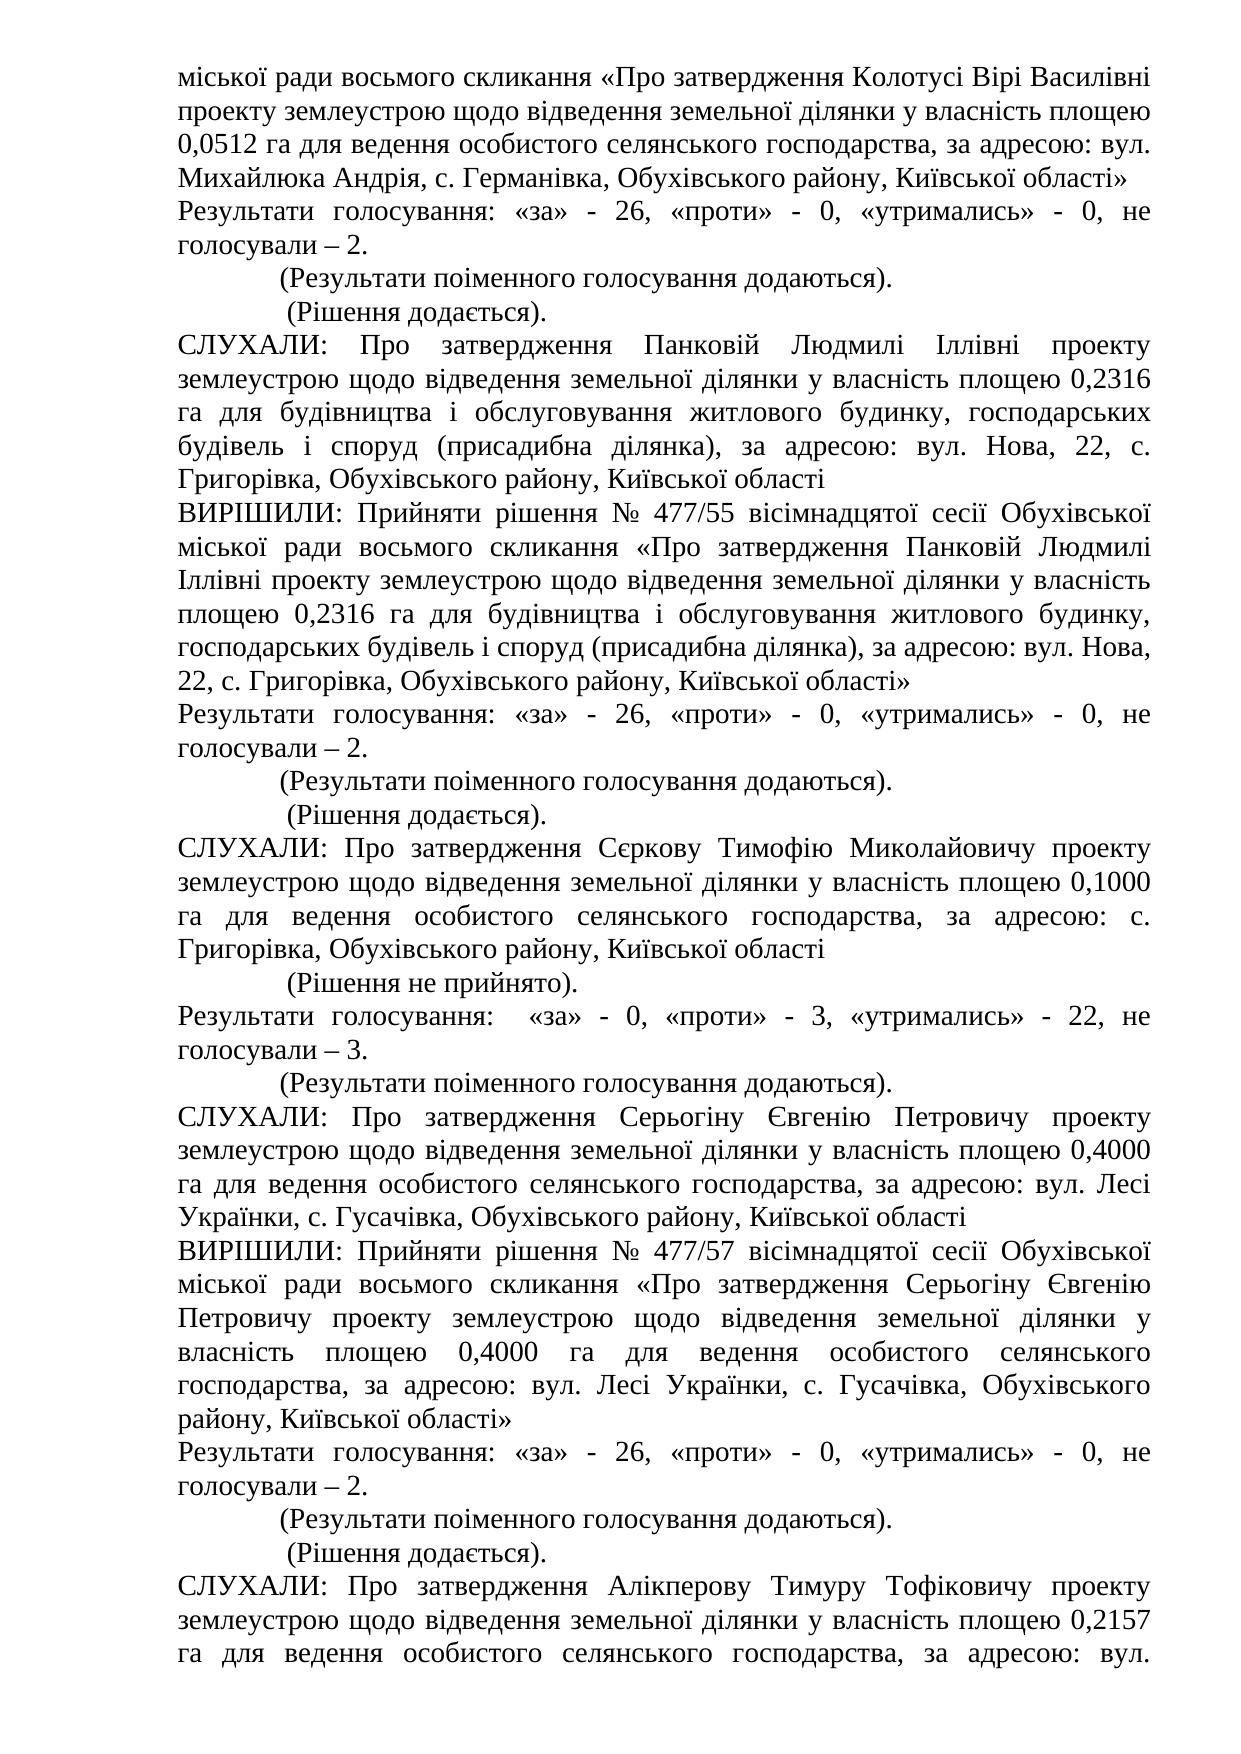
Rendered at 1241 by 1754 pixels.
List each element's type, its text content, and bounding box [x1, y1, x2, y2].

text СЛУХАЛИ: Про затвердження Панковій Людмилі Іллівні проекту землеустрою щодо відведення земельної ділянки у власність площею 0,2316 га для будівництва і обслуговування житлового будинку, господарських будівель і споруд (присадибна ділянка), за адресою: вул. Нова, 22, с. Григорівка, Обухівського району, Київської області [177, 327, 1152, 495]
subtitle (Результати поіменного голосування додаються). [177, 260, 1152, 294]
subtitle (Результати поіменного голосування додаються). [177, 1065, 1152, 1099]
text СЛУХАЛИ: Про затвердження Сєркову Тимофію Миколайовичу проекту землеустрою щодо відведення земельної ділянки у власність площею 0,1000 га для ведення особистого селянського господарства, за адресою: с. Григорівка, Обухівського району, Київської області [177, 831, 1152, 965]
subtitle Результати голосування: «за» - 26, «проти» - 0, «утримались» - 0, не голосували – 2. [177, 193, 1152, 260]
subtitle (Рішення не прийнято). [177, 965, 1152, 998]
subtitle (Рішення додається). [177, 797, 1152, 831]
text ВИРІШИЛИ: Прийняти рішення № 477/55 вісімнадцятої сесії Обухівської міської ради восьмого скликання «Про затвердження Панковій Людмилі Іллівні проекту землеустрою щодо відведення земельної ділянки у власність площею 0,2316 га для будівництва і обслуговування житлового будинку, господарських будівель і споруд (присадибна ділянка), за адресою: вул. Нова, 22, с. Григорівка, Обухівського району, Київської області» [177, 495, 1152, 696]
text ВИРІШИЛИ: Прийняти рішення № 477/57 вісімнадцятої сесії Обухівської міської ради восьмого скликання «Про затвердження Серьогіну Євгенію Петровичу проекту землеустрою щодо відведення земельної ділянки у власність площею 0,4000 га для ведення особистого селянського господарства, за адресою: вул. Лесі Українки, с. Гусачівка, Обухівського району, Київської області» [177, 1233, 1152, 1434]
subtitle (Результати поіменного голосування додаються). [177, 1501, 1152, 1535]
subtitle (Результати поіменного голосування додаються). [177, 763, 1152, 797]
subtitle Результати голосування: «за» - 0, «проти» - 3, «утримались» - 22, не голосували – 3. [177, 998, 1152, 1065]
text СЛУХАЛИ: Про затвердження Серьогіну Євгенію Петровичу проекту землеустрою щодо відведення земельної ділянки у власність площею 0,4000 га для ведення особистого селянського господарства, за адресою: вул. Лесі Українки, с. Гусачівка, Обухівського району, Київської області [177, 1099, 1152, 1233]
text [177, 59, 1152, 193]
subtitle Результати голосування: «за» - 26, «проти» - 0, «утримались» - 0, не голосували – 2. [177, 1434, 1152, 1501]
subtitle (Рішення додається). [177, 1535, 1152, 1568]
subtitle (Рішення додається). [177, 294, 1152, 327]
subtitle Результати голосування: «за» - 26, «проти» - 0, «утримались» - 0, не голосували – 2. [177, 696, 1152, 763]
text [177, 1568, 1152, 1669]
